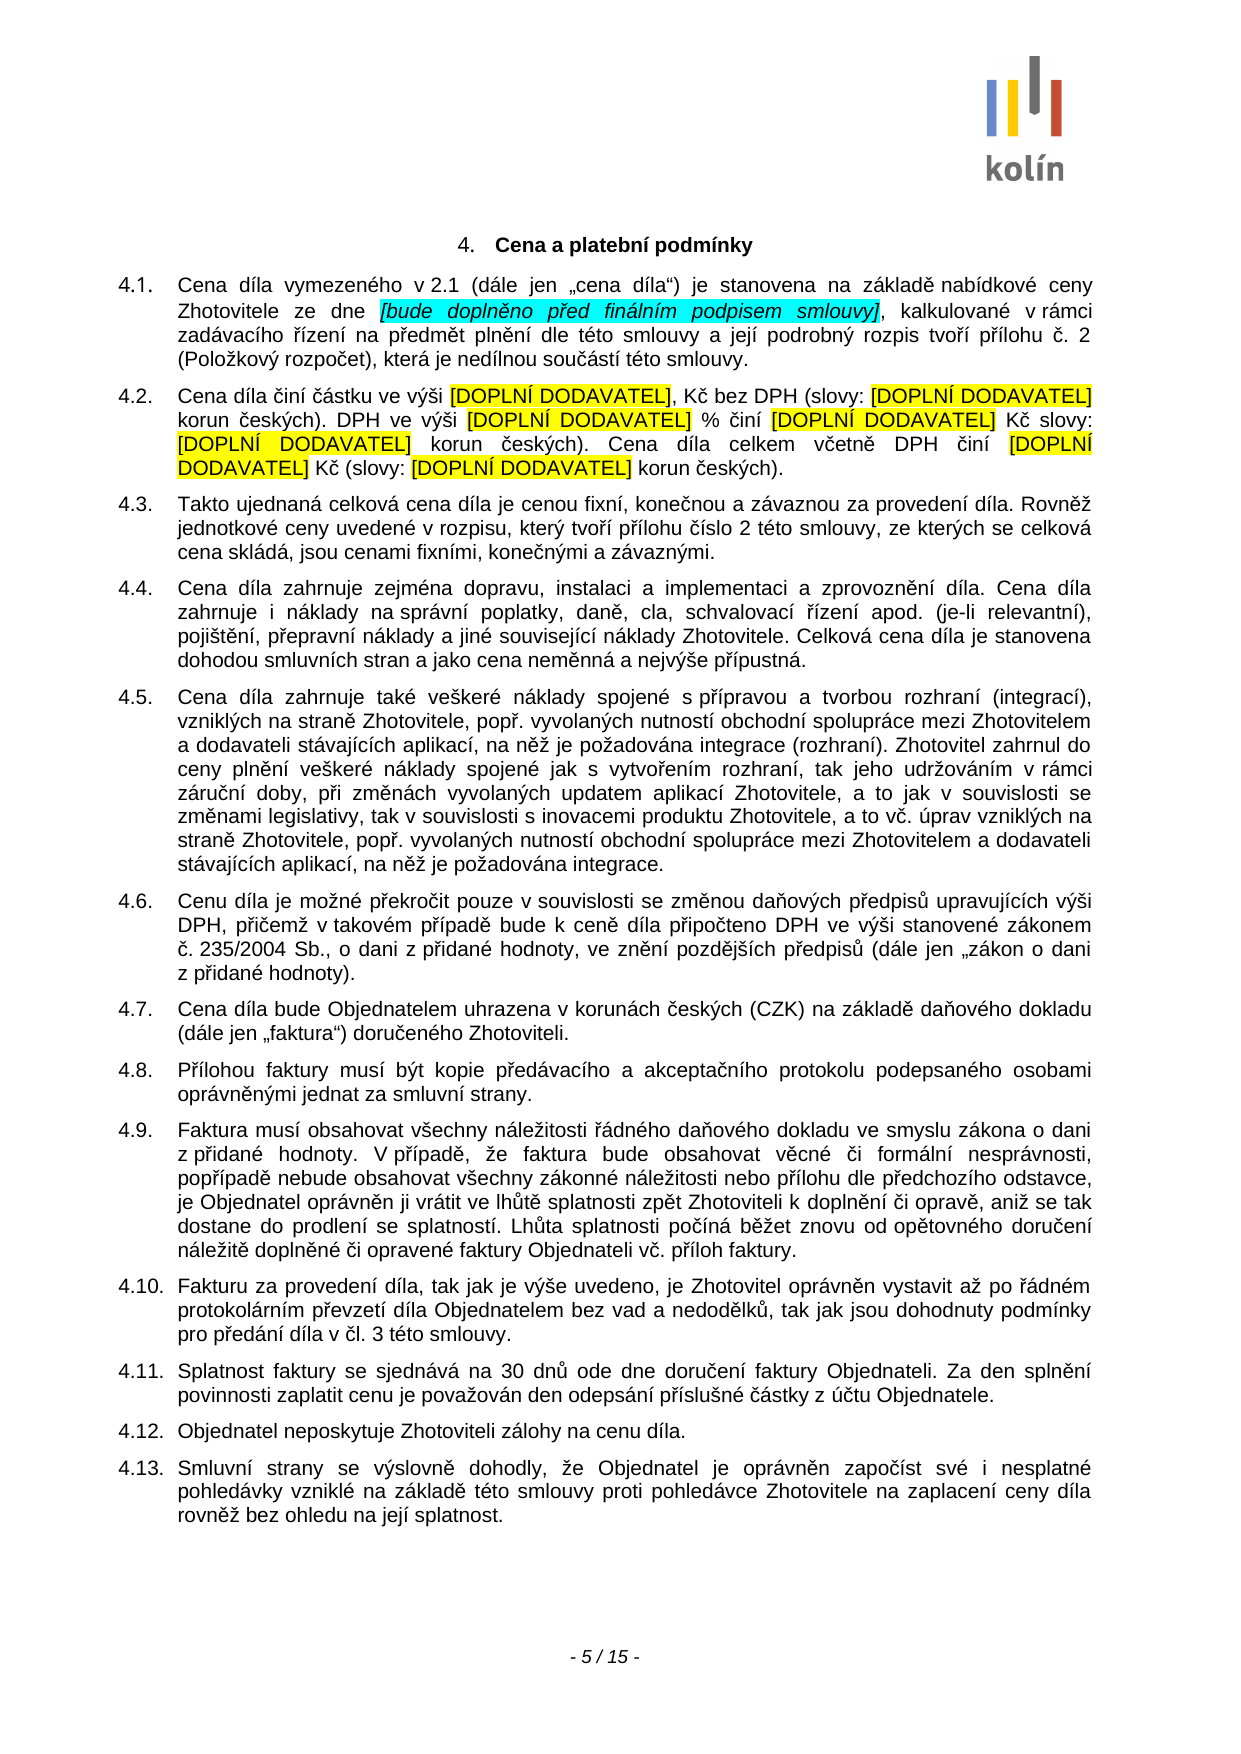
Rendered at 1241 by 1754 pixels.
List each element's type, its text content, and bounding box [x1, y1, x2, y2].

title Přílohou faktury musí být kopie předávacího a akceptačního protokolu podepsaného osobami oprávněnými jednat za smluvní strany. [118, 1057, 1092, 1105]
title Fakturu za provedení díla, tak jak je výše uvedeno, je Zhotovitel oprávněn vystavit až po řádném protokolárním převzetí díla Objednatelem bez vad a nedodělků, tak jak jsou dohodnuty podmínky pro předání díla v čl. 3 této smlouvy. [118, 1274, 1092, 1346]
title Cena díla zahrnuje také veškeré náklady spojené s přípravou a tvorbou rozhraní (integrací), vzniklých na straně Zhotovitele, popř. vyvolaných nutností obchodní spolupráce mezi Zhotovitelem a dodavateli stávajících aplikací, na něž je požadována integrace (rozhraní). Zhotovitel zahrnul do ceny plnění veškeré náklady spojené jak s vytvořením rozhraní, tak jeho udržováním v rámci záruční doby, při změnách vyvolaných updatem aplikací Zhotovitele, a to jak v souvislosti se změnami legislativy, tak v souvislosti s inovacemi produktu Zhotovitele, a to vč. úprav vzniklých na straně Zhotovitele, popř. vyvolaných nutností obchodní spolupráce mezi Zhotovitelem a dodavateli stávajících aplikací, na něž je požadována integrace. [118, 684, 1092, 876]
title Splatnost faktury se sjednává na 30 dnů ode dne doručení faktury Objednateli. Za den splnění povinnosti zaplatit cenu je považován den odepsání příslušné částky z účtu Objednatele. [118, 1358, 1092, 1406]
title Cena a platební podmínky [118, 230, 1092, 258]
title Smluvní strany se výslovně dohodly, že Objednatel je oprávněn započíst své i nesplatné pohledávky vzniklé na základě této smlouvy proti pohledávce Zhotovitele na zaplacení ceny díla rovněž bez ohledu na její splatnost. [118, 1455, 1092, 1527]
title Cena díla činí částku ve výši [DOPLNÍ DODAVATEL], Kč bez DPH (slovy: [DOPLNÍ DODAVATEL] korun českých). DPH ve výši [DOPLNÍ DODAVATEL] % činí [DOPLNÍ DODAVATEL] Kč slovy: [DOPLNÍ DODAVATEL] korun českých). Cena díla celkem včetně DPH činí [DOPLNÍ DODAVATEL] Kč (slovy: [DOPLNÍ DODAVATEL] korun českých). [118, 383, 1092, 479]
title Cena díla zahrnuje zejména dopravu, instalaci a implementaci a zprovoznění díla. Cena díla zahrnuje i náklady na správní poplatky, daně, cla, schvalovací řízení apod. (je-li relevantní), pojištění, přepravní náklady a jiné související náklady Zhotovitele. Celková cena díla je stanovena dohodou smluvních stran a jako cena neměnná a nejvýše přípustná. [118, 576, 1092, 672]
title Objednatel neposkytuje Zhotoviteli zálohy na cenu díla. [118, 1419, 1092, 1443]
title Takto ujednaná celková cena díla je cenou fixní, konečnou a závaznou za provedení díla. Rovněž jednotkové ceny uvedené v rozpisu, který tvoří přílohu číslo 2 této smlouvy, ze kterých se celková cena skládá, jsou cenami fixními, konečnými a závaznými. [118, 492, 1092, 564]
title Faktura musí obsahovat všechny náležitosti řádného daňového dokladu ve smyslu zákona o dani z přidané hodnoty. V případě, že faktura bude obsahovat věcné či formální nesprávnosti, popřípadě nebude obsahovat všechny zákonné náležitosti nebo přílohu dle předchozího odstavce, je Objednatel oprávněn ji vrátit ve lhůtě splatnosti zpět Zhotoviteli k doplnění či opravě, aniž se tak dostane do prodlení se splatností. Lhůta splatnosti počíná běžet znovu od opětovného doručení náležitě doplněné či opravené faktury Objednateli vč. příloh faktury. [118, 1118, 1092, 1262]
title Cenu díla je možné překročit pouze v souvislosti se změnou daňových předpisů upravujících výši DPH, přičemž v takovém případě bude k ceně díla připočteno DPH ve výši stanovené zákonem č. 235/2004 Sb., o dani z přidané hodnoty, ve znění pozdějších předpisů (dále jen „zákon o dani z přidané hodnoty). [118, 889, 1092, 984]
picture [986, 56, 1064, 181]
title Cena díla vymezeného v 2.1 (dále jen „cena díla“) je stanovena na základě nabídkové ceny Zhotovitele ze dne [bude doplněno před finálním podpisem smlouvy], kalkulované v rámci zadávacího řízení na předmět plnění dle této smlouvy a její podrobný rozpis tvoří přílohu č. 2 (Položkový rozpočet), která je nedílnou součástí této smlouvy. [118, 271, 1092, 371]
title Cena díla bude Objednatelem uhrazena v korunách českých (CZK) na základě daňového dokladu (dále jen „faktura“) doručeného Zhotoviteli. [118, 997, 1092, 1045]
